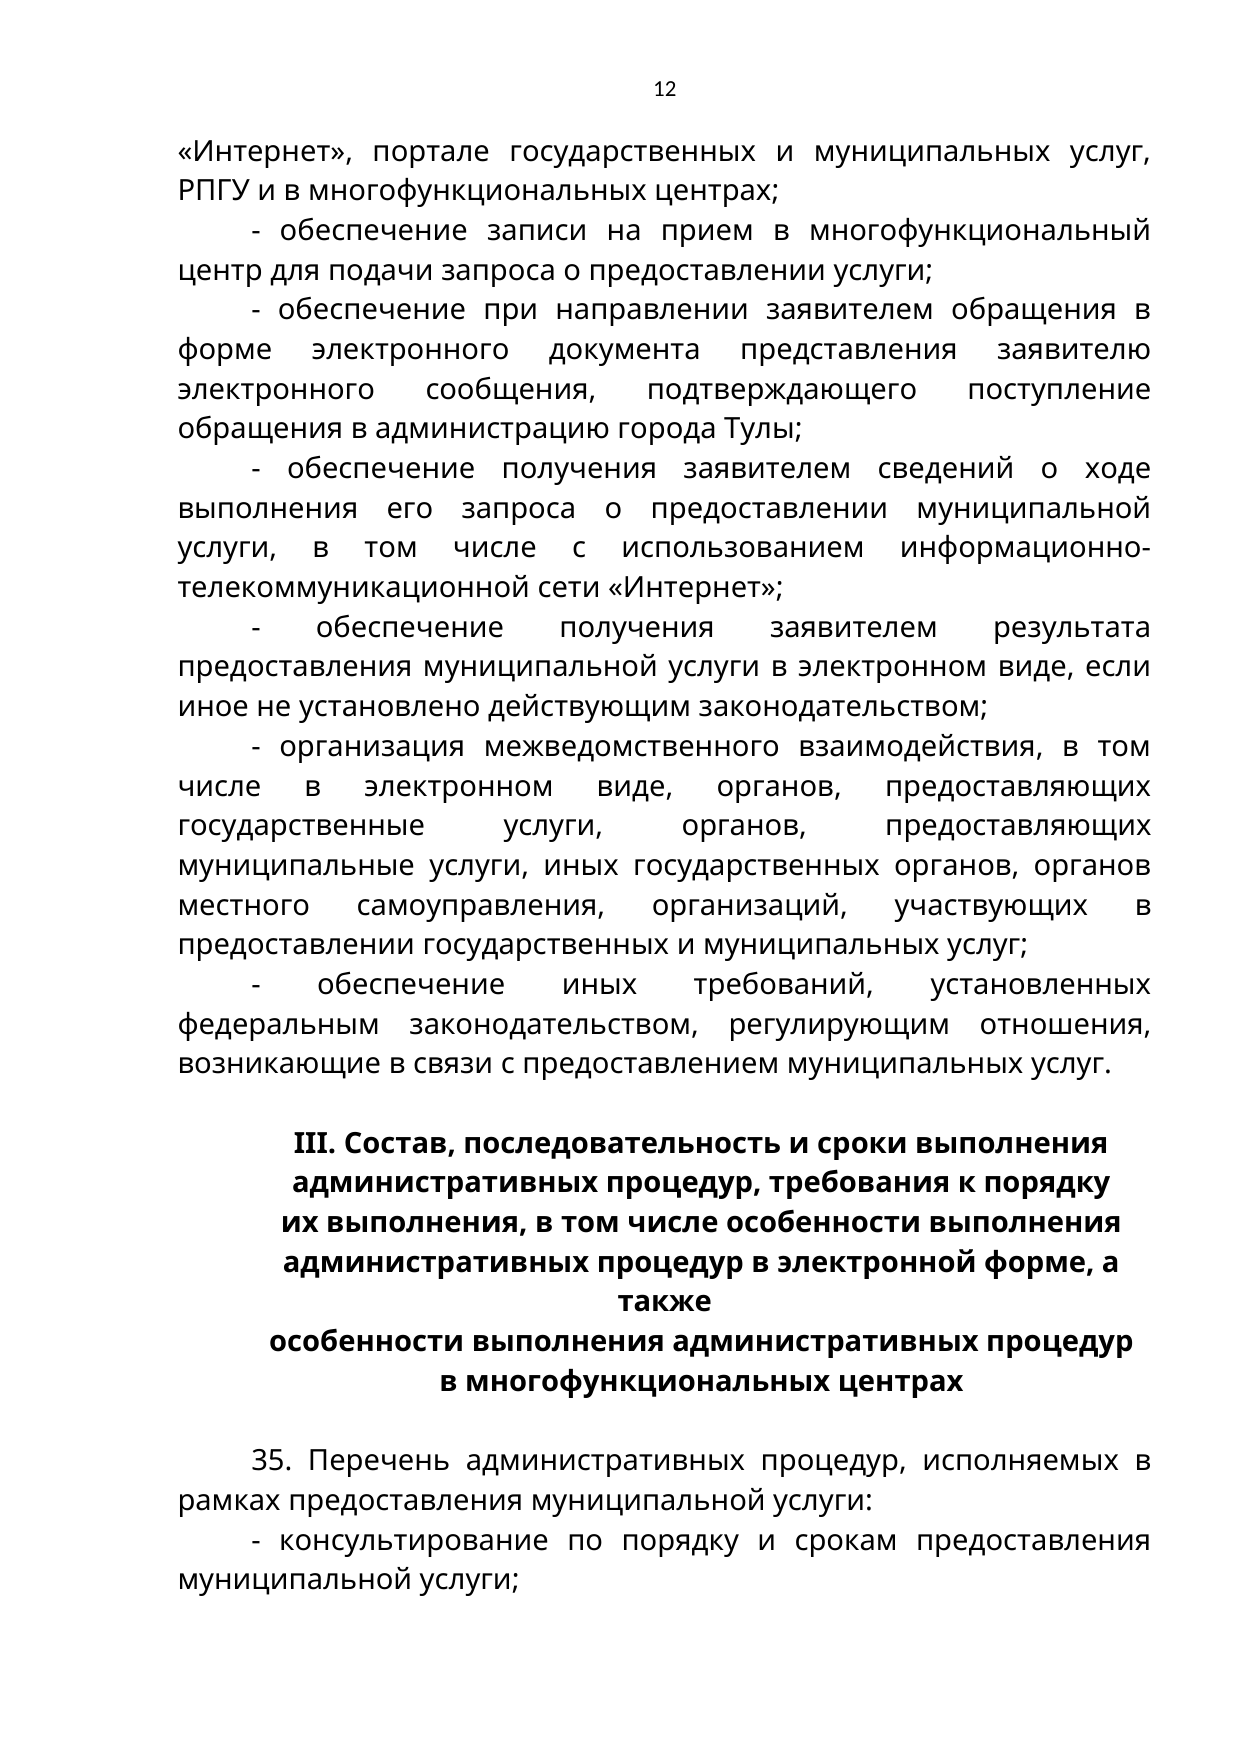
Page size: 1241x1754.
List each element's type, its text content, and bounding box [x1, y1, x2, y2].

text - организация межведомственного взаимодействия, в том числе в электронном виде, органов, предоставляющих государственные услуги, органов, предоставляющих муниципальные услуги, иных государственных органов, органов местного самоуправления, организаций, участвующих в предоставлении государственных и муниципальных услуг; [177, 725, 1152, 963]
text III. Состав, последовательность и сроки выполнения [177, 1122, 1152, 1162]
text особенности выполнения административных процедур [177, 1320, 1152, 1360]
text их выполнения, в том числе особенности выполнения [177, 1201, 1152, 1241]
text - обеспечение иных требований, установленных федеральным законодательством, регулирующим отношения, возникающие в связи с предоставлением муниципальных услуг. [177, 963, 1152, 1082]
text административных процедур, требования к порядку [177, 1162, 1152, 1201]
text - обеспечение записи на прием в многофункциональный центр для подачи запроса о предоставлении услуги; [177, 209, 1152, 288]
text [177, 130, 1152, 209]
text - обеспечение получения заявителем результата предоставления муниципальной услуги в электронном виде, если иное не установлено действующим законодательством; [177, 606, 1152, 725]
text административных процедур в электронной форме, а также [177, 1241, 1152, 1320]
text - обеспечение при направлении заявителем обращения в форме электронного документа представления заявителю электронного сообщения, подтверждающего поступление обращения в администрацию города Тулы; [177, 288, 1152, 447]
text 35. Перечень административных процедур, исполняемых в рамках предоставления муниципальной услуги: [177, 1439, 1152, 1519]
text - консультирование по порядку и срокам предоставления муниципальной услуги; [177, 1519, 1152, 1598]
text в многофункциональных центрах [177, 1360, 1152, 1400]
text - обеспечение получения заявителем сведений о ходе выполнения его запроса о предоставлении муниципальной услуги, в том числе с использованием информационно-телекоммуникационной сети «Интернет»; [177, 447, 1152, 606]
